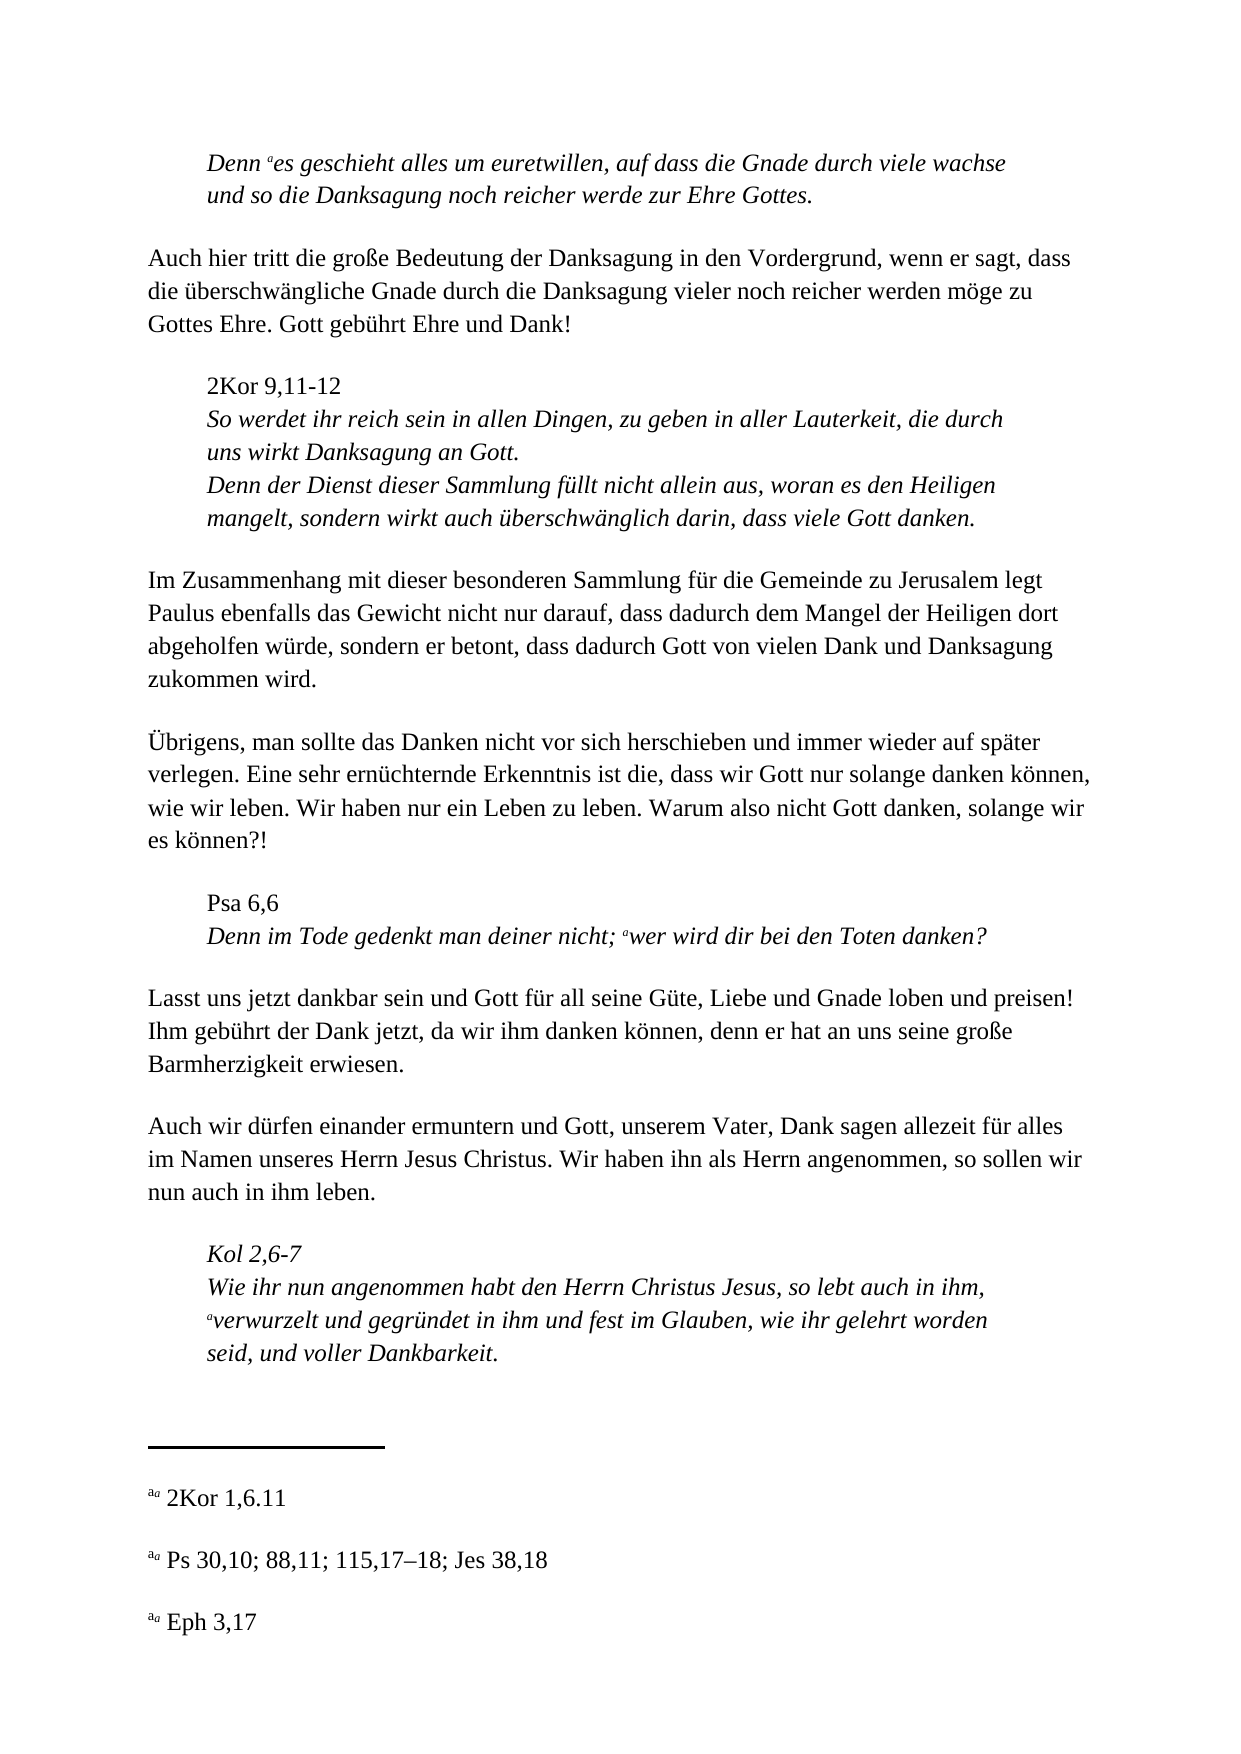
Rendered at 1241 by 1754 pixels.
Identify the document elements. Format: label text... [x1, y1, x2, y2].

text Denn aes geschieht alles um euretwillen, auf dass die Gnade durch viele wachse und so die Danksagung noch reicher werde zur Ehre Gottes. [207, 148, 1033, 209]
text Lasst uns jetzt dankbar sein und Gott für all seine Güte, Liebe und Gnade loben und preisen! Ihm gebührt der Dank jetzt, da wir ihm danken können, denn er hat an uns seine große Barmherzigkeit erwiesen. [148, 983, 1093, 1078]
text Übrigens, man sollte das Danken nicht vor sich herschieben und immer wieder auf später verlegen. Eine sehr ernüchternde Erkenntnis ist die, dass wir Gott nur solange danken können, wie wir leben. Wir haben nur ein Leben zu leben. Warum also nicht Gott danken, solange wir es können?! [148, 727, 1093, 854]
text 2Kor 9,11-12 [207, 371, 1033, 400]
text Auch hier tritt die große Bedeutung der Danksagung in den Vordergrund, wenn er sagt, dass die überschwängliche Gnade durch die Danksagung vieler noch reicher werden möge zu Gottes Ehre. Gott gebührt Ehre und Dank! [148, 243, 1093, 338]
text Auch wir dürfen einander ermuntern und Gott, unserem Vater, Dank sagen allezeit für alles im Namen unseres Herrn Jesus Christus. Wir haben ihn als Herrn angenommen, so sollen wir nun auch in ihm leben. [148, 1111, 1093, 1206]
text Kol 2,6-7 [207, 1239, 1033, 1268]
text Wie ihr nun angenommen habt den Herrn Christus Jesus, so lebt auch in ihm, averwurzelt und gegründet in ihm und fest im Glauben, wie ihr gelehrt worden seid, und voller Dankbarkeit. [207, 1272, 1033, 1367]
text Denn im Tode gedenkt man deiner nicht; awer wird dir bei den Toten danken? [207, 921, 1033, 949]
text Psa 6,6 [207, 888, 1033, 917]
text Im Zusammenhang mit dieser besonderen Sammlung für die Gemeinde zu Jerusalem legt Paulus ebenfalls das Gewicht nicht nur darauf, dass dadurch dem Mangel der Heiligen dort abgeholfen würde, sondern er betont, dass dadurch Gott von vielen Dank und Danksagung zukommen wird. [148, 565, 1093, 693]
text So werdet ihr reich sein in allen Dingen, zu geben in aller Lauterkeit, die durch uns wirkt Danksagung an Gott. Denn der Dienst dieser Sammlung füllt nicht allein aus, woran es den Heiligen mangelt, sondern wirkt auch überschwänglich darin, dass viele Gott danken. [207, 404, 1033, 532]
